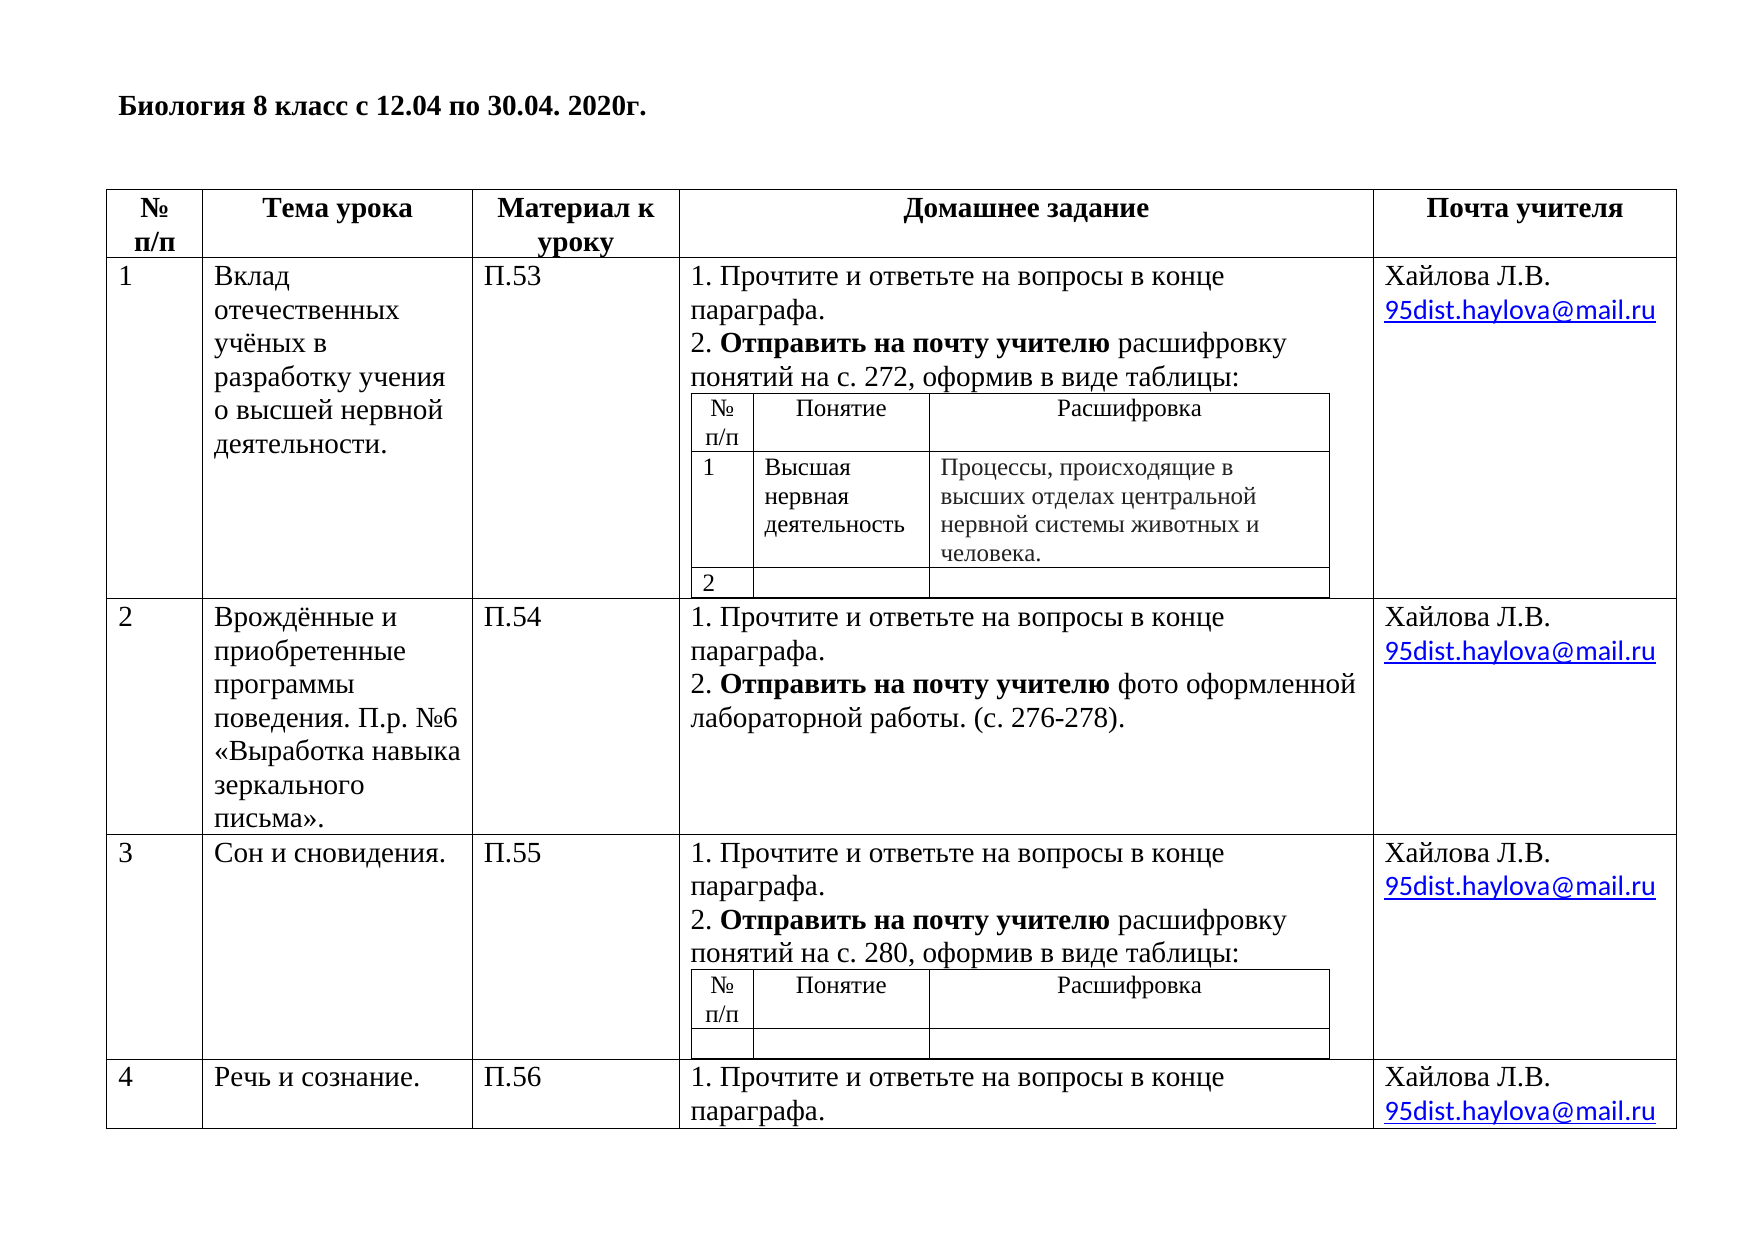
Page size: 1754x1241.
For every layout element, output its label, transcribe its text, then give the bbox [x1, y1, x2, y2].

table_cell П.54 [473, 599, 679, 834]
table_header Тема урока [203, 190, 472, 257]
table_cell 3 [107, 835, 202, 1058]
table_cell Хайлова Л.В. 95dist.haylova@mail.ru [1374, 599, 1676, 834]
table_cell Врождённые и приобретенные программы поведения. П.р. №6 «Выработка навыка зеркального письма». [203, 599, 472, 834]
table_cell Сон и сновидения. [203, 835, 472, 1058]
table_cell 1. Прочтите и ответьте на вопросы в конце параграфа. 2. Отправить на почту учителю расшифровку понятий на с. 272, оформив в виде таблицы: [680, 258, 1373, 598]
table_cell П.53 [473, 258, 679, 598]
table_cell П.56 [473, 1060, 679, 1127]
table_header Почта учителя [1374, 190, 1676, 257]
table_header Материал к уроку [473, 190, 679, 257]
table_header № п/п [107, 190, 202, 257]
table_cell 1. Прочтите и ответьте на вопросы в конце параграфа. 2. Отправить на почту учителю фото оформленной лабораторной работы. (с. 276-278). [680, 599, 1373, 834]
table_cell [1374, 1060, 1676, 1127]
table_cell Речь и сознание. [203, 1060, 472, 1127]
table_cell 1. Прочтите и ответьте на вопросы в конце параграфа. 2. Отправить на почту учителю расшифровку понятий на с. 280, оформив в виде таблицы: [680, 835, 1373, 1058]
table_cell Хайлова Л.В. 95dist.haylova@mail.ru [1374, 258, 1676, 598]
table_cell П.55 [473, 835, 679, 1058]
table_cell 4 [107, 1060, 202, 1127]
table_cell Хайлова Л.В. 95dist.haylova@mail.ru [1374, 835, 1676, 1058]
text Биология 8 класс с 12.04 по 30.04. 2020г. [118, 88, 1636, 122]
table_cell Вклад отечественных учёных в разработку учения о высшей нервной деятельности. [203, 258, 472, 598]
table_cell 2 [107, 599, 202, 834]
table_header Домашнее задание [680, 190, 1373, 257]
table_cell 1 [107, 258, 202, 598]
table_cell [680, 1060, 1373, 1127]
